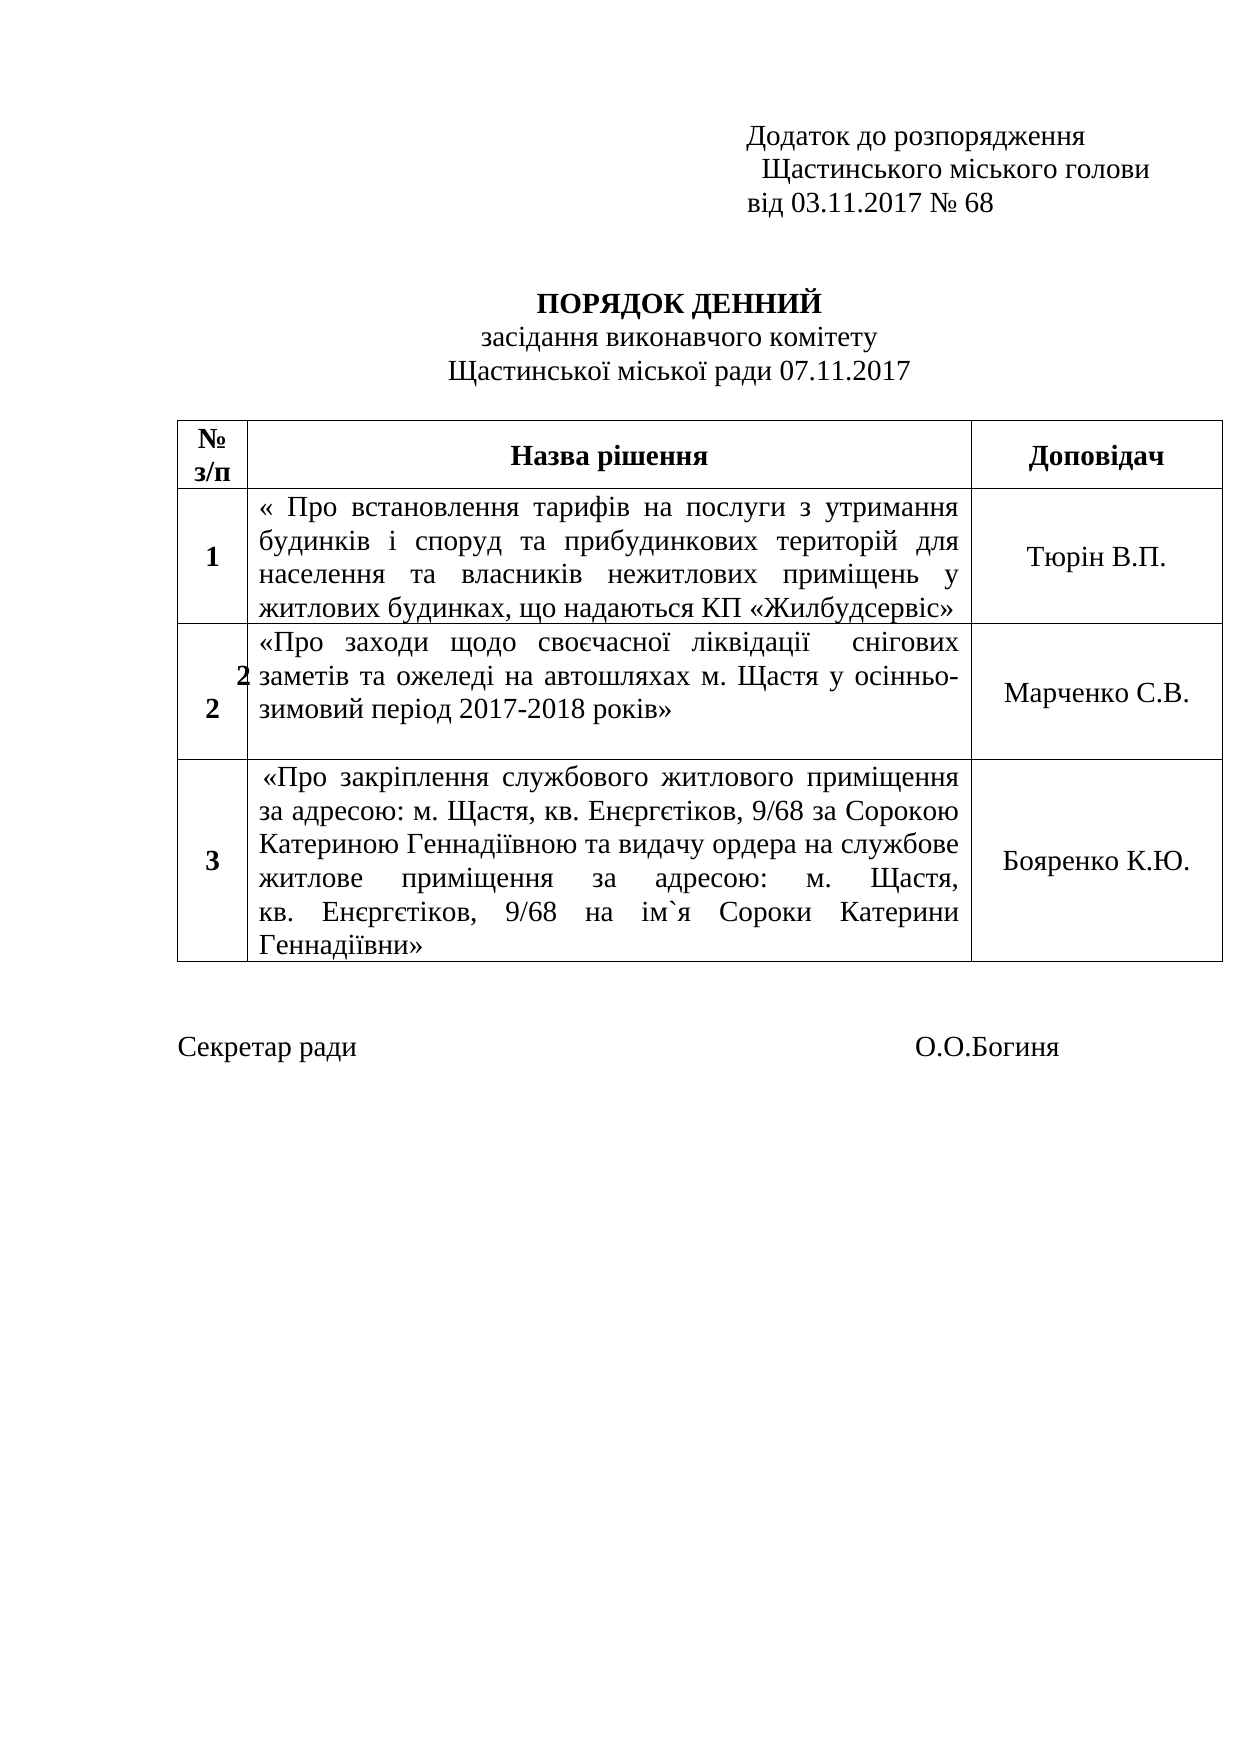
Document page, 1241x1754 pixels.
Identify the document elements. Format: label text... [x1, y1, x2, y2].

table_cell Марченко С.В. [972, 624, 1222, 758]
table_cell «Про заходи щодо своєчасної ліквідації снігових заметів та ожеледі на автошляхах м. Щастя у осінньо-зимовий період 2017-2018 років» [248, 624, 971, 758]
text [177, 118, 1181, 152]
table_cell 22 [178, 624, 247, 758]
table_cell Бояренко К.Ю. [972, 760, 1222, 961]
table_header Назва рішення [248, 421, 971, 488]
text Щастинського міського голови [177, 152, 1181, 185]
text ПОРЯДОК ДЕННИЙ [177, 286, 1181, 319]
text засідання виконавчого комітету [177, 319, 1181, 353]
text Секретар ради О.О.Богиня [177, 1029, 1181, 1062]
table_cell «Про закріплення службового житлового приміщення за адресою: м. Щастя, кв. Енєргєтіков, 9/68 за Сорокою Катериною Геннадіївною та видачу ордера на службове житлове приміщення за адресою: м. Щастя, кв. Енєргєтіков, 9/68 на ім`я Сороки Катерини Геннадіївни» [248, 760, 971, 961]
table_header № з/п [178, 421, 247, 488]
table_header Доповідач [972, 421, 1222, 488]
table_cell 3 [178, 760, 247, 961]
text від 03.11.2017 № 68 [177, 185, 1181, 219]
table_cell Тюрін В.П. [972, 489, 1222, 623]
table_cell 1 [178, 489, 247, 623]
text Щастинської міської ради 07.11.2017 [177, 353, 1181, 386]
table_cell « Про встановлення тарифів на послуги з утримання будинків і споруд та прибудинкових територій для населення та власників нежитлових приміщень у житлових будинках, що надаються КП «Жилбудсервіс» [248, 489, 971, 623]
